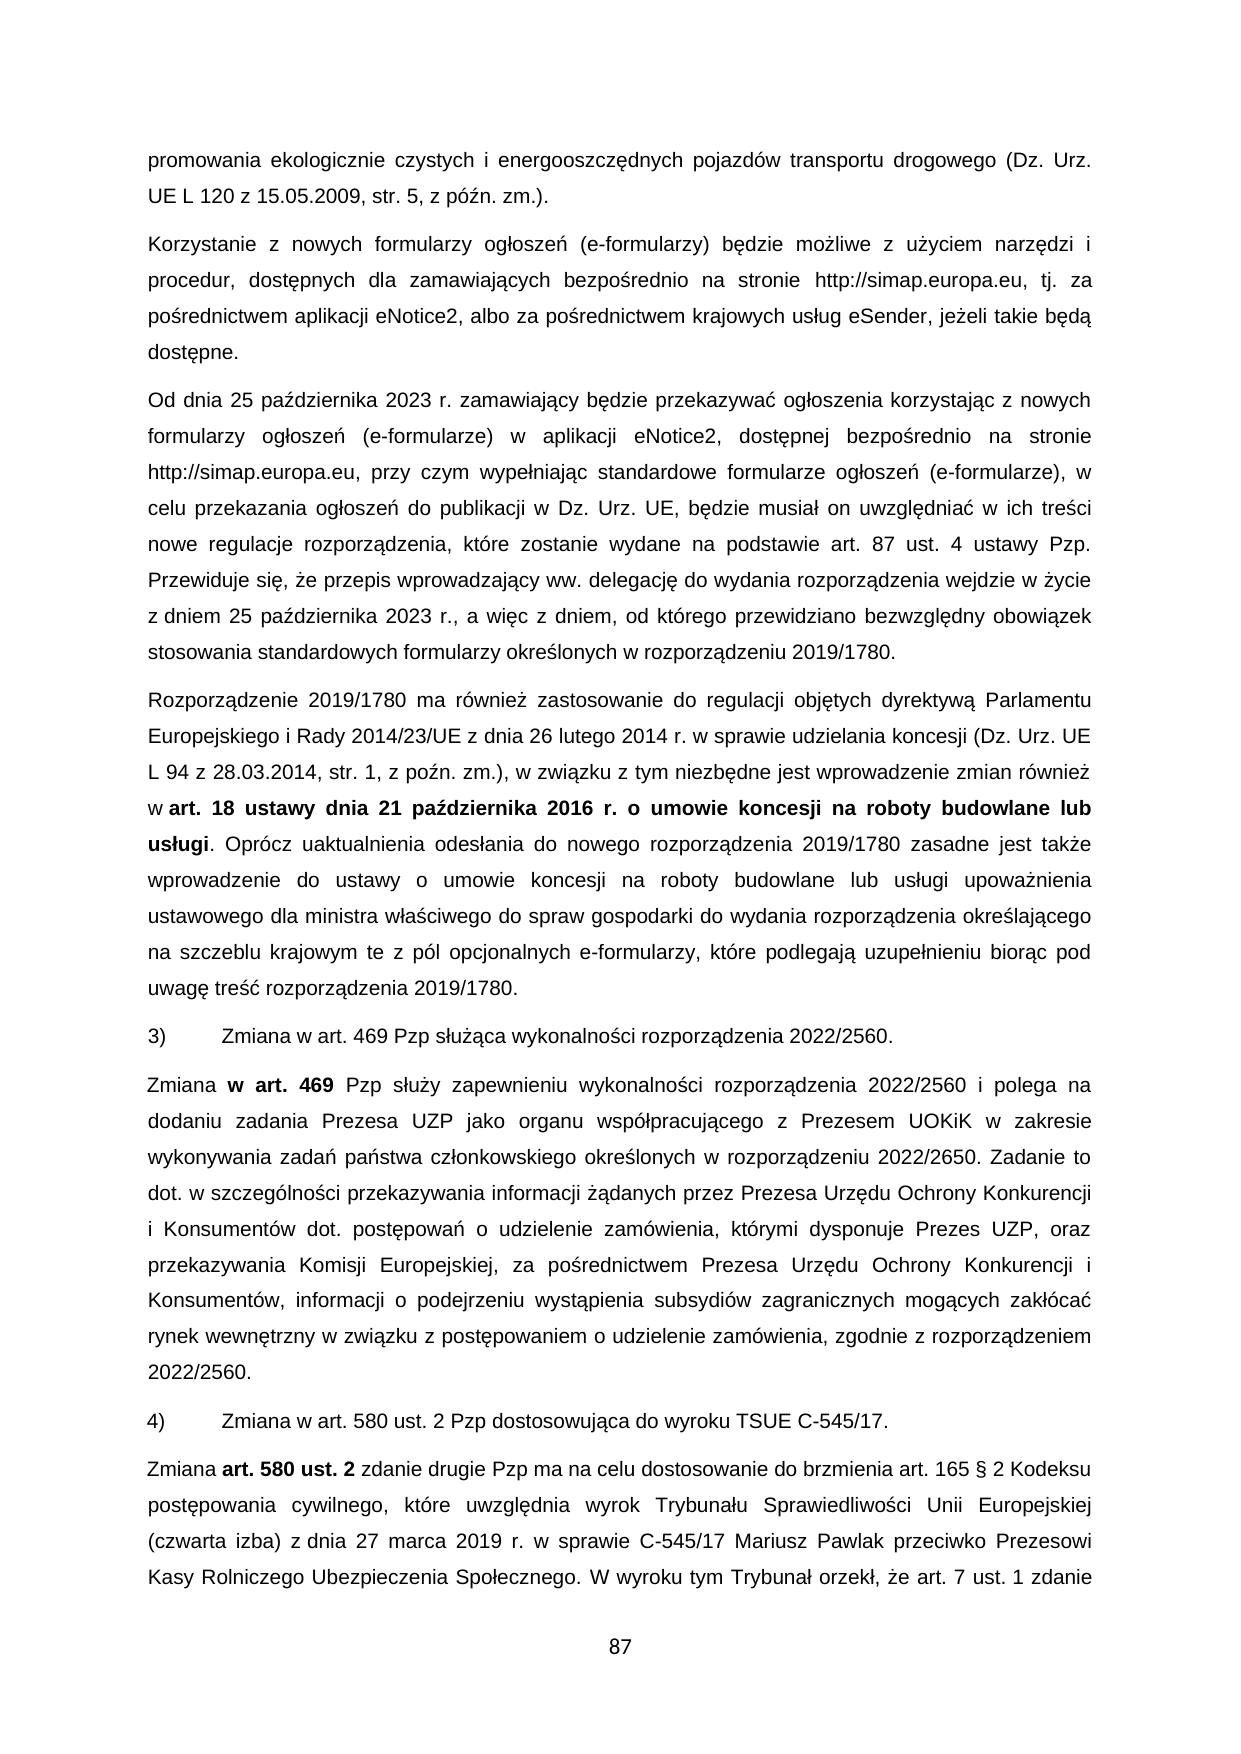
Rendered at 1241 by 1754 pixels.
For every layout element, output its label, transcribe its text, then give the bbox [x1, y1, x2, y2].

list Zmiana w art. 469 Pzp służąca wykonalności rozporządzenia 2022/2560. [148, 1024, 1092, 1048]
text Zmiana w art. 469 Pzp służy zapewnieniu wykonalności rozporządzenia 2022/2560 i polega na dodaniu zadania Prezesa UZP jako organu współpracującego z Prezesem UOKiK w zakresie wykonywania zadań państwa członkowskiego określonych w rozporządzeniu 2022/2650. Zadanie to dot. w szczególności przekazywania informacji żądanych przez Prezesa Urzędu Ochrony Konkurencji i Konsumentów dot. postępowań o udzielenie zamówienia, którymi dysponuje Prezes UZP, oraz przekazywania Komisji Europejskiej, za pośrednictwem Prezesa Urzędu Ochrony Konkurencji i Konsumentów, informacji o podejrzeniu wystąpienia subsydiów zagranicznych mogących zakłócać rynek wewnętrzny w związku z postępowaniem o udzielenie zamówienia, zgodnie z rozporządzeniem 2022/2560. [147, 1073, 1092, 1384]
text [148, 148, 1092, 208]
text Od dnia 25 października 2023 r. zamawiający będzie przekazywać ogłoszenia korzystając z nowych formularzy ogłoszeń (e-formularze) w aplikacji eNotice2, dostępnej bezpośrednio na stronie http://simap.europa.eu, przy czym wypełniając standardowe formularze ogłoszeń (e-formularze), w celu przekazania ogłoszeń do publikacji w Dz. Urz. UE, będzie musiał on uwzględniać w ich treści nowe regulacje rozporządzenia, które zostanie wydane na podstawie art. 87 ust. 4 ustawy Pzp. Przewiduje się, że przepis wprowadzający ww. delegację do wydania rozporządzenia wejdzie w życie z dniem 25 października 2023 r., a więc z dniem, od którego przewidziano bezwzględny obowiązek stosowania standardowych formularzy określonych w rozporządzeniu 2019/1780. [148, 388, 1092, 664]
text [147, 1457, 1092, 1589]
list Zmiana w art. 580 ust. 2 Pzp dostosowująca do wyroku TSUE C-545/17. [147, 1409, 1092, 1433]
text Rozporządzenie 2019/1780 ma również zastosowanie do regulacji objętych dyrektywą Parlamentu Europejskiego i Rady 2014/23/UE z dnia 26 lutego 2014 r. w sprawie udzielania koncesji (Dz. Urz. UE L 94 z 28.03.2014, str. 1, z poźn. zm.), w związku z tym niezbędne jest wprowadzenie zmian również w art. 18 ustawy dnia 21 października 2016 r. o umowie koncesji na roboty budowlane lub usługi. Oprócz uaktualnienia odesłania do nowego rozporządzenia 2019/1780 zasadne jest także wprowadzenie do ustawy o umowie koncesji na roboty budowlane lub usługi upoważnienia ustawowego dla ministra właściwego do spraw gospodarki do wydania rozporządzenia określającego na szczeblu krajowym te z pól opcjonalnych e-formularzy, które podlegają uzupełnieniu biorąc pod uwagę treść rozporządzenia 2019/1780. [148, 688, 1092, 1000]
text Korzystanie z nowych formularzy ogłoszeń (e-formularzy) będzie możliwe z użyciem narzędzi i procedur, dostępnych dla zamawiających bezpośrednio na stronie http://simap.europa.eu, tj. za pośrednictwem aplikacji eNotice2, albo za pośrednictwem krajowych usług eSender, jeżeli takie będą dostępne. [148, 232, 1092, 364]
